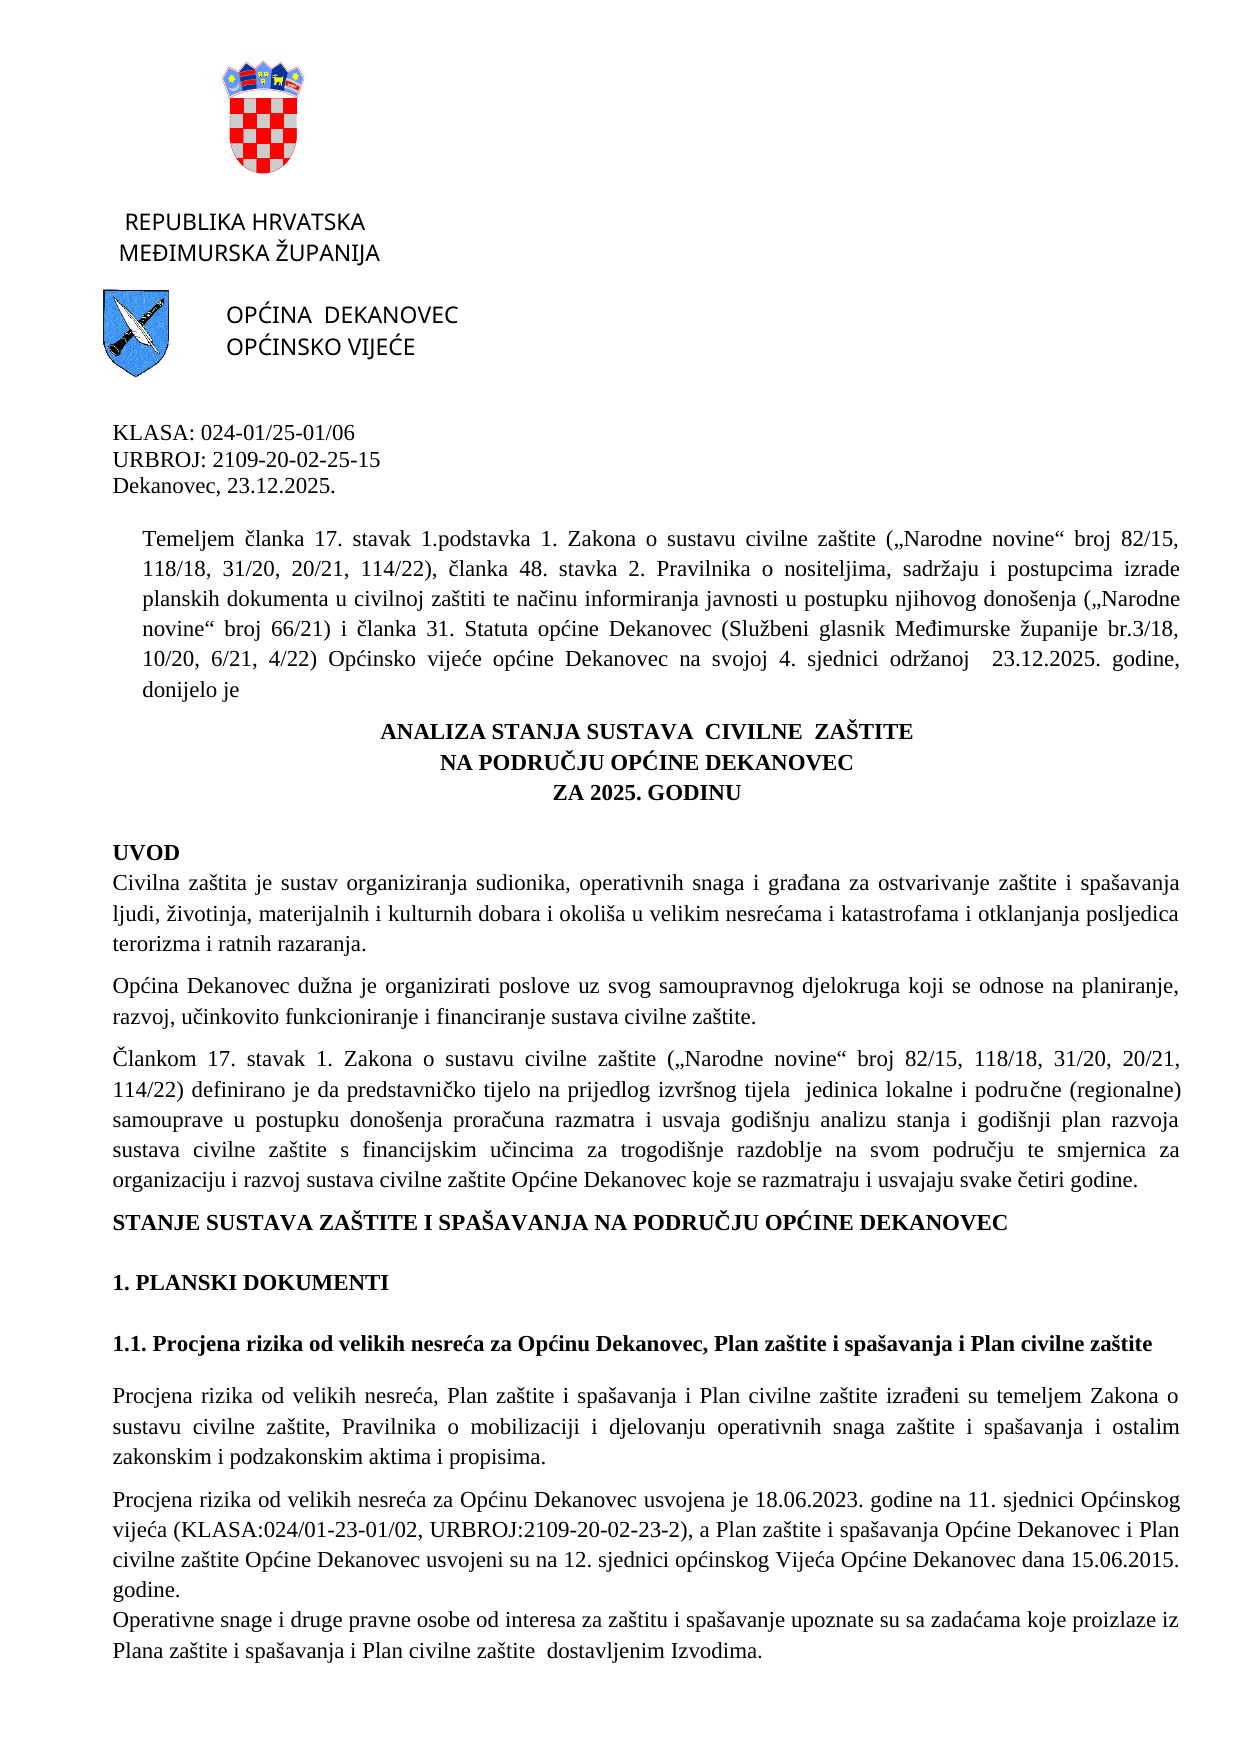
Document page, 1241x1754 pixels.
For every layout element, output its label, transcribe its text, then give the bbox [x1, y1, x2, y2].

text URBROJ: 2109-20-02-25-15 [112, 446, 1181, 472]
text NA PODRUČJU OPĆINE DEKANOVEC [112, 749, 1181, 775]
text KLASA: 024-01/25-01/06 [112, 419, 1181, 446]
text OPĆINSKO VIJEĆE [184, 330, 1181, 362]
text 1. PLANSKI DOKUMENTI [112, 1269, 1181, 1296]
text UVOD [112, 839, 1181, 866]
text Operativne snage i druge pravne osobe od interesa za zaštitu i spašavanje upoznate su sa zadaćama koje proizlaze iz Plana zaštite i spašavanja i Plan civilne zaštite dostavljenim Izvodima. [112, 1607, 1181, 1663]
text STANJE SUSTAVA ZAŠTITE I SPAŠAVANJA NA PODRUČJU OPĆINE DEKANOVEC [112, 1209, 1181, 1235]
text ANALIZA STANJA SUSTAVA CIVILNE ZAŠTITE [112, 718, 1181, 745]
picture [87, 276, 184, 390]
text ZA 2025. GODINU [112, 779, 1181, 805]
text 1.1. Procjena rizika od velikih nesreća za Općinu Dekanovec, Plan zaštite i spašavanja i Plan civilne zaštite [112, 1330, 1181, 1356]
text Člankom 17. stavak 1. Zakona o sustavu civilne zaštite („Narodne novine“ broj 82/15, 118/18, 31/20, 20/21, 114/22) definirano je da predstavničko tijelo na prijedlog izvršnog tijela jedinica lokalne i područne (regionalne) samouprave u postupku donošenja proračuna razmatra i usvaja godišnju analizu stanja i godišnji plan razvoja sustava civilne zaštite s financijskim učincima za trogodišnje razdoblje na svom području te smjernica za organizaciju i razvoj sustava civilne zaštite Općine Dekanovec koje se razmatraju i usvajaju svake četiri godine. [112, 1046, 1181, 1193]
text MEĐIMURSKA ŽUPANIJA [112, 237, 1181, 268]
text Procjena rizika od velikih nesreća, Plan zaštite i spašavanja i Plan civilne zaštite izrađeni su temeljem Zakona o sustavu civilne zaštite, Pravilnika o mobilizaciji i djelovanju operativnih snaga zaštite i spašavanja i ostalim zakonskim i podzakonskim aktima i propisima. [112, 1383, 1181, 1469]
text Dekanovec, 23.12.2025. [112, 472, 1181, 498]
text Temeljem članka 17. stavak 1.podstavka 1. Zakona o sustavu civilne zaštite („Narodne novine“ broj 82/15, 118/18, 31/20, 20/21, 114/22), članka 48. stavka 2. Pravilnika o nositeljima, sadržaju i postupcima izrade planskih dokumenta u civilnoj zaštiti te načinu informiranja javnosti u postupku njihovog donošenja („Narodne novine“ broj 66/21) i članka 31. Statuta općine Dekanovec (Službeni glasnik Međimurske županije br.3/18, 10/20, 6/21, 4/22) Općinsko vijeće općine Dekanovec na svojoj 4. sjednici održanoj 23.12.2025. godine, donijelo je [142, 525, 1181, 702]
text REPUBLIKA HRVATSKA [112, 205, 1181, 237]
text OPĆINA DEKANOVEC [184, 299, 1181, 330]
text Civilna zaštita je sustav organiziranja sudionika, operativnih snaga i građana za ostvarivanje zaštite i spašavanja ljudi, životinja, materijalnih i kulturnih dobara i okoliša u velikim nesrećama i katastrofama i otklanjanja posljedica terorizma i ratnih razaranja. [112, 869, 1181, 956]
text Procjena rizika od velikih nesreća za Općinu Dekanovec usvojena je 18.06.2023. godine na 11. sjednici Općinskog vijeća (KLASA:024/01-23-01/02, URBROJ:2109-20-02-23-2), a Plan zaštite i spašavanja Općine Dekanovec i Plan civilne zaštite Općine Dekanovec usvojeni su na 12. sjednici općinskog Vijeća Općine Dekanovec dana 15.06.2015. godine. [112, 1486, 1181, 1603]
text Općina Dekanovec dužna je organizirati poslove uz svog samoupravnog djelokruga koji se odnose na planiranje, razvoj, učinkovito funkcioniranje i financiranje sustava civilne zaštite. [112, 973, 1181, 1029]
